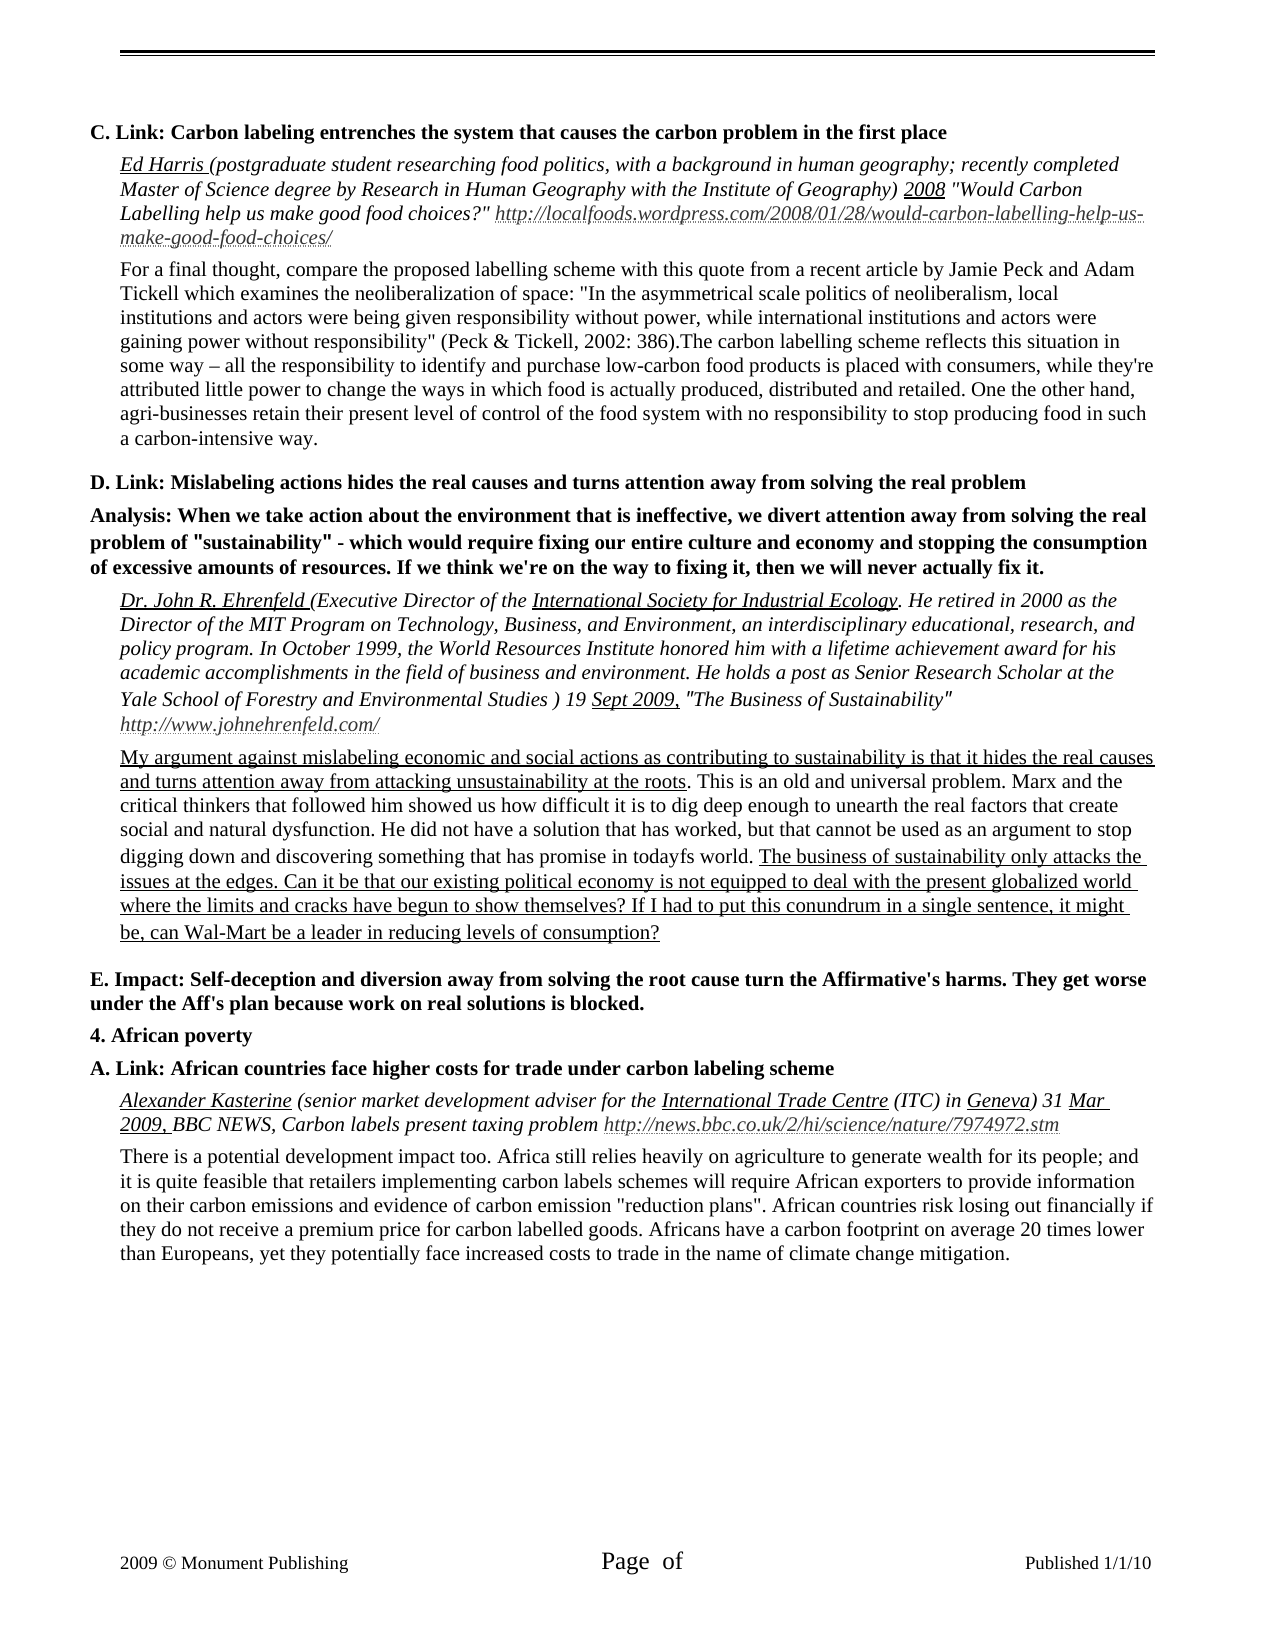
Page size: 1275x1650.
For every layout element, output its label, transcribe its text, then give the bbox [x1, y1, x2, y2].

text E. Impact: Self-deception and diversion away from solving the root cause turn the Affirmative's harms. They get worse under the Aff's plan because work on real solutions is blocked. [90, 967, 1155, 1015]
text A. Link: African countries face higher costs for trade under carbon labeling scheme [90, 1056, 1155, 1080]
text My argument against mislabeling economic and social actions as contributing to sustainability is that it hides the real causes and turns attention away from attacking unsustainability at the roots. This is an old and universal problem. Marx and the critical thinkers that followed him showed us how difficult it is to dig deep enough to unearth the real factors that create social and natural dysfunction. He did not have a solution that has worked, but that cannot be used as an argument to stop digging down and discovering something that has promise in todayfs world. The business of sustainability only attacks the issues at the edges. Can it be that our existing political economy is not equipped to deal with the present globalized world where the limits and cracks have begun to show themselves? If I had to put this conundrum in a single sentence, it might be, can Wal-Mart be a leader in reducing levels of consumption? [120, 767, 1155, 946]
text Ed Harris (postgraduate student researching food politics, with a background in human geography; recently completed Master of Science degree by Research in Human Geography with the Institute of Geography) 2008 "Would Carbon Labelling help us make good food choices?" http://localfoods.wordpress.com/2008/01/28/would-carbon-labelling-help-us-make-good-food-choices/ [120, 152, 1155, 249]
text Analysis: When we take action about the environment that is ineffective, we divert attention away from solving the real problem of "sustainability" - which would require fixing our entire culture and economy and stopping the consumption of excessive amounts of resources. If we think we're on the way to fixing it, then we will never actually fix it. [90, 503, 1155, 579]
text D. Link: Mislabeling actions hides the real causes and turns attention away from solving the real problem [90, 470, 1155, 494]
text C. Link: Carbon labeling entrenches the system that causes the carbon problem in the first place [90, 120, 1155, 144]
text 4. African poverty [90, 1023, 1155, 1047]
text Alexander Kasterine (senior market development adviser for the International Trade Centre (ITC) in Geneva) 31 Mar 2009, BBC NEWS, Carbon labels present taxing problem http://news.bbc.co.uk/2/hi/science/nature/7974972.stm [120, 1088, 1155, 1136]
text For a final thought, compare the proposed labelling scheme with this quote from a recent article by Jamie Peck and Adam Tickell which examines the neoliberalization of space: "In the asymmetrical scale politics of neoliberalism, local institutions and actors were being given responsibility without power, while international institutions and actors were gaining power without responsibility" (Peck & Tickell, 2002: 386).The carbon labelling scheme reflects this situation in some way – all the responsibility to identify and purchase low-carbon food products is placed with consumers, while they're attributed little power to change the ways in which food is actually produced, distributed and retailed. One the other hand, agri-businesses retain their present level of control of the food system with no responsibility to stop producing food in such a carbon-intensive way. [120, 257, 1155, 449]
text There is a potential development impact too. Africa still relies heavily on agriculture to generate wealth for its people; and it is quite feasible that retailers implementing carbon labels schemes will require African exporters to provide information on their carbon emissions and evidence of carbon emission "reduction plans". African countries risk losing out financially if they do not receive a premium price for carbon labelled goods. Africans have a carbon footprint on average 20 times lower than Europeans, yet they potentially face increased costs to trade in the name of climate change mitigation. [120, 1144, 1155, 1265]
text Dr. John R. Ehrenfeld (Executive Director of the International Society for Industrial Ecology. He retired in 2000 as the Director of the MIT Program on Technology, Business, and Environment, an interdisciplinary educational, research, and policy program. In October 1999, the World Resources Institute honored him with a lifetime achievement award for his academic accomplishments in the field of business and environment. He holds a post as Senior Research Scholar at the Yale School of Forestry and Environmental Studies ) 19 Sept 2009, "The Business of Sustainability" http://www.johnehrenfeld.com/ [120, 588, 1155, 736]
